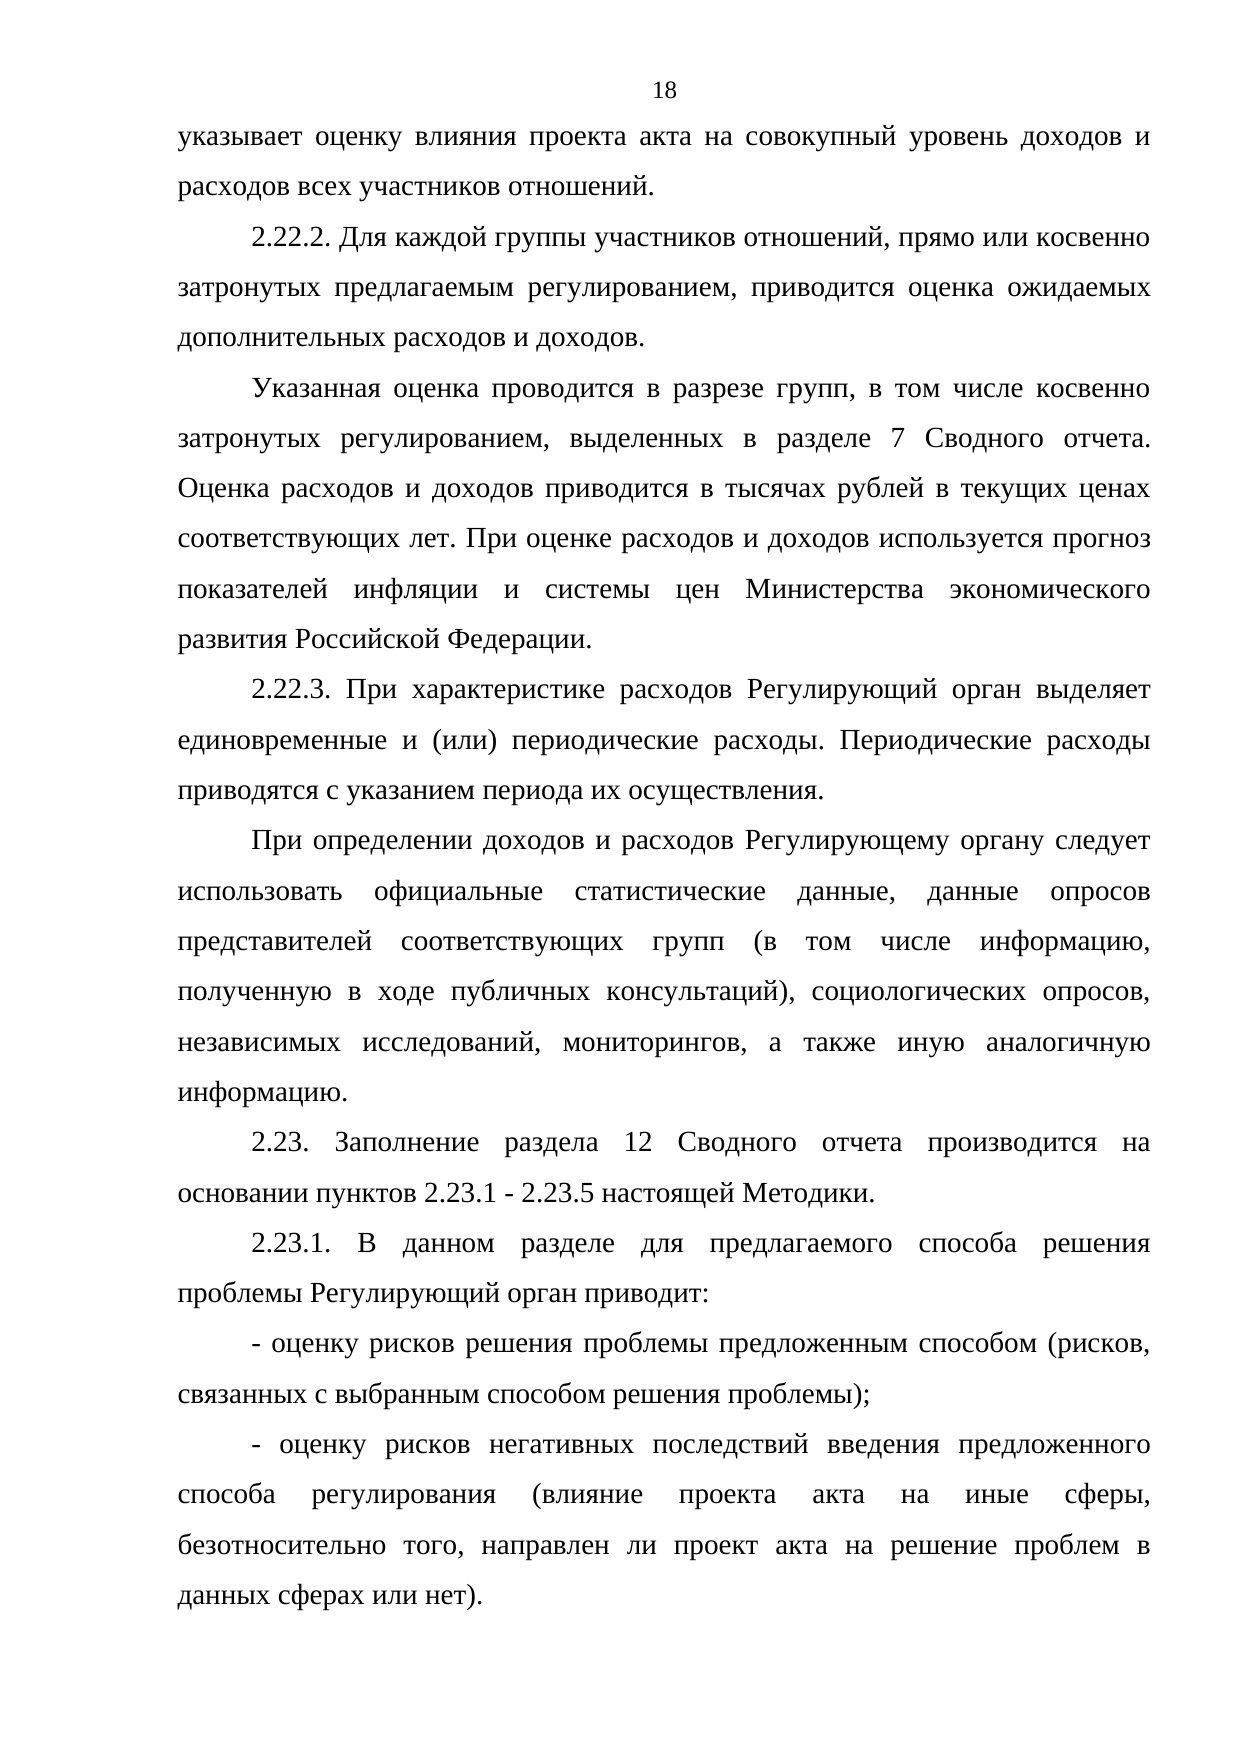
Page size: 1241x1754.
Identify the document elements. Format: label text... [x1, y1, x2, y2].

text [177, 118, 1152, 202]
text 2.22.3. При характеристике расходов Регулирующий орган выделяет единовременные и (или) периодические расходы. Периодические расходы приводятся с указанием периода их осуществления. [177, 672, 1152, 806]
text 2.23. Заполнение раздела 12 Сводного отчета производится на основании пунктов 2.23.1 - 2.23.5 настоящей Методики. [177, 1124, 1152, 1208]
text 2.22.2. Для каждой группы участников отношений, прямо или косвенно затронутых предлагаемым регулированием, приводится оценка ожидаемых дополнительных расходов и доходов. [177, 219, 1152, 353]
text - оценку рисков негативных последствий введения предложенного способа регулирования (влияние проекта акта на иные сферы, безотносительно того, направлен ли проект акта на решение проблем в данных сферах или нет). [177, 1426, 1152, 1611]
text При определении доходов и расходов Регулирующему органу следует использовать официальные статистические данные, данные опросов представителей соответствующих групп (в том числе информацию, полученную в ходе публичных консультаций), социологических опросов, независимых исследований, мониторингов, а также иную аналогичную информацию. [177, 822, 1152, 1108]
text Указанная оценка проводится в разрезе групп, в том числе косвенно затронутых регулированием, выделенных в разделе 7 Сводного отчета. Оценка расходов и доходов приводится в тысячах рублей в текущих ценах соответствующих лет. При оценке расходов и доходов используется прогноз показателей инфляции и системы цен Министерства экономического развития Российской Федерации. [177, 370, 1152, 655]
text 2.23.1. В данном разделе для предлагаемого способа решения проблемы Регулирующий орган приводит: [177, 1225, 1152, 1309]
text - оценку рисков решения проблемы предложенным способом (рисков, связанных с выбранным способом решения проблемы); [177, 1326, 1152, 1409]
